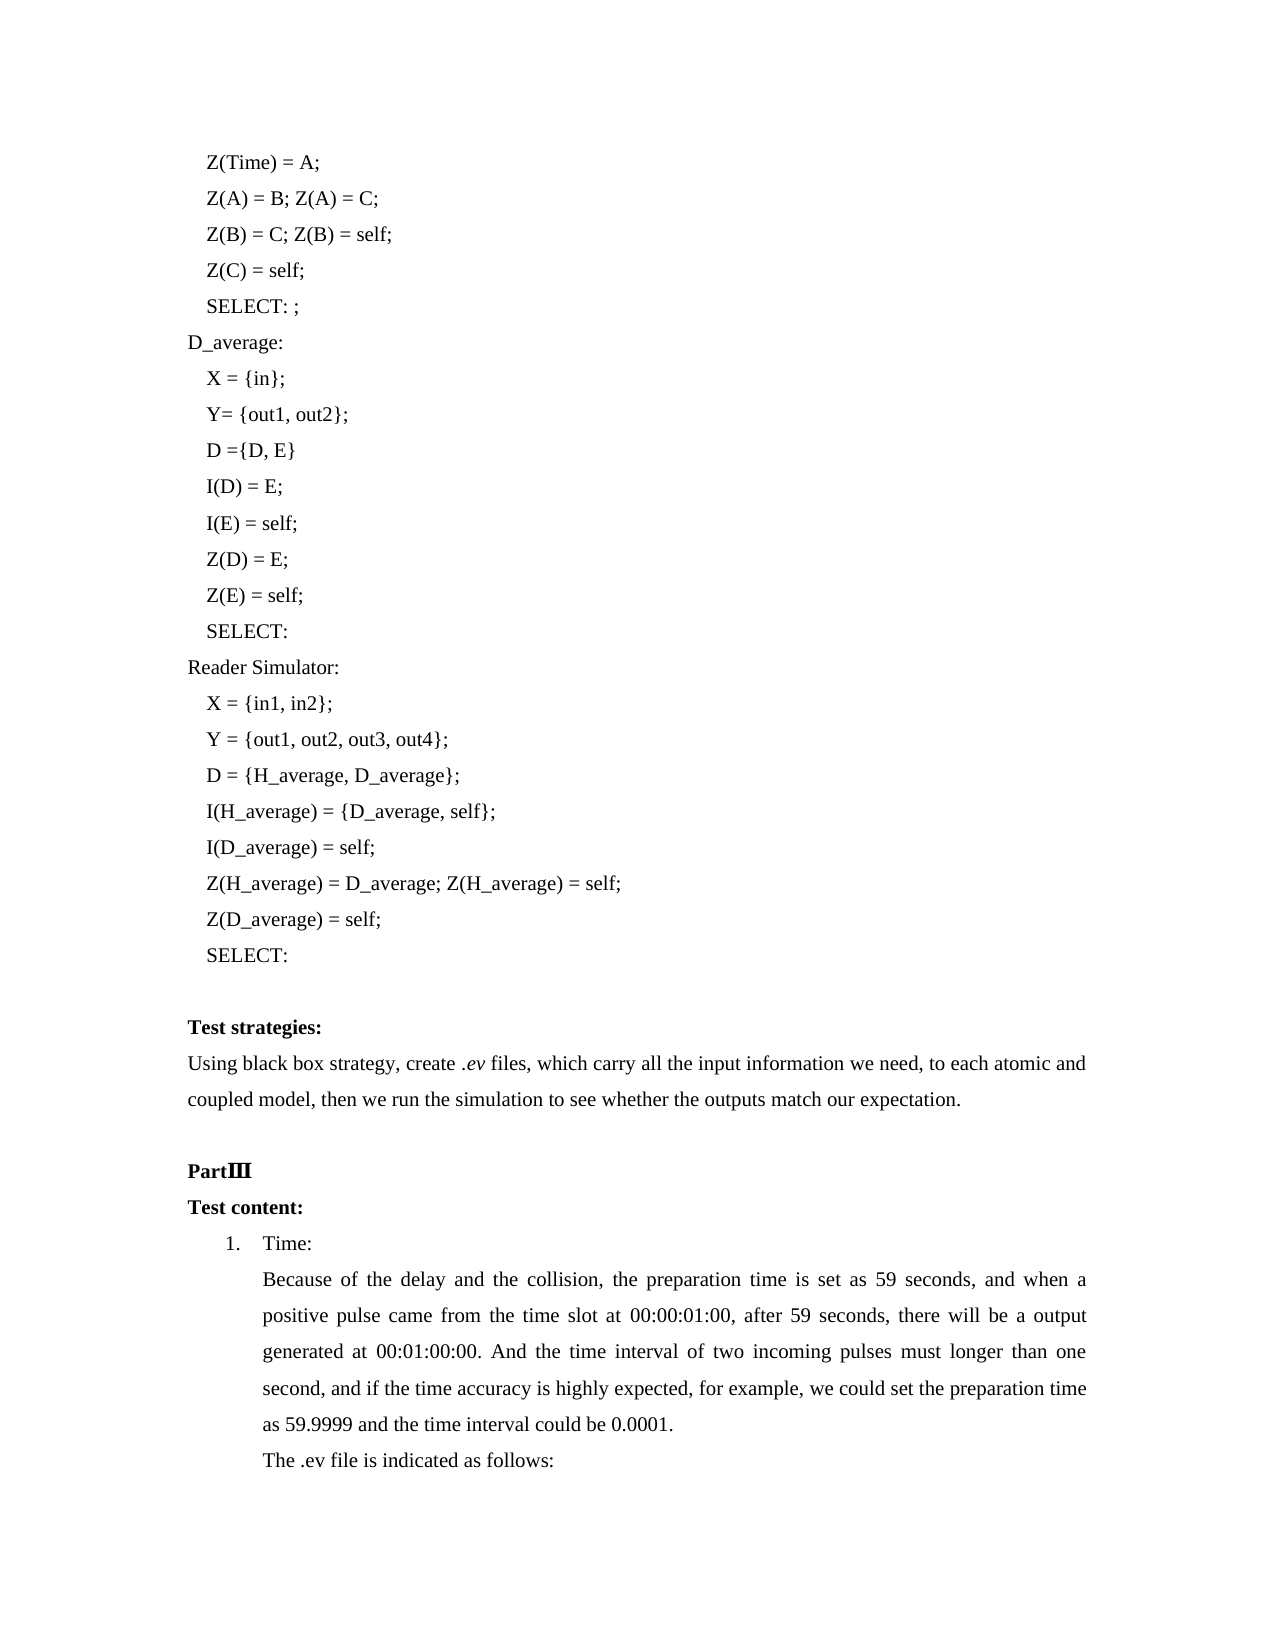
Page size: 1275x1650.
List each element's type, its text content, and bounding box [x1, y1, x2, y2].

text PartⅢ [187, 1159, 1087, 1183]
text X = {in1, in2}; [187, 691, 1087, 715]
text Y = {out1, out2, out3, out4}; [187, 727, 1087, 751]
text I(H_average) = {D_average, self}; [187, 799, 1087, 823]
text SELECT: ; [187, 294, 1087, 318]
text Z(D_average) = self; [187, 907, 1087, 931]
text SELECT: [187, 618, 1087, 643]
text I(D) = E; [187, 474, 1087, 498]
text Z(C) = self; [187, 258, 1087, 282]
text Z(H_average) = D_average; Z(H_average) = self; [187, 871, 1087, 895]
text SELECT: [187, 943, 1087, 967]
text Test content: [187, 1195, 1087, 1219]
text Using black box strategy, create .ev files, which carry all the input information we need, to each atomic and coupled model, then we run the simulation to see whether the outputs match our expectation. [187, 1051, 1087, 1111]
text The .ev file is indicated as follows: [262, 1447, 1087, 1472]
text Because of the delay and the collision, the preparation time is set as 59 seconds, and when a positive pulse came from the time slot at 00:00:01:00, after 59 seconds, there will be a output generated at 00:01:00:00. And the time interval of two incoming pulses must longer than one second, and if the time accuracy is highly expected, for example, we could set the preparation time as 59.9999 and the time interval could be 0.0001. [262, 1267, 1087, 1436]
text I(E) = self; [187, 510, 1087, 534]
text Y= {out1, out2}; [187, 402, 1087, 426]
text X = {in}; [187, 366, 1087, 390]
text Reader Simulator: [187, 654, 1087, 679]
text D_average: [187, 330, 1087, 354]
text Z(D) = E; [187, 546, 1087, 571]
text Z(B) = C; Z(B) = self; [187, 222, 1087, 246]
list Time: [225, 1231, 1087, 1255]
text I(D_average) = self; [187, 835, 1087, 859]
text Z(A) = B; Z(A) = C; [187, 186, 1087, 210]
text Z(E) = self; [187, 582, 1087, 607]
text Test strategies: [187, 1015, 1087, 1039]
text Z(Time) = A; [187, 150, 1087, 174]
text D ={D, E} [187, 438, 1087, 462]
text D = {H_average, D_average}; [187, 763, 1087, 787]
